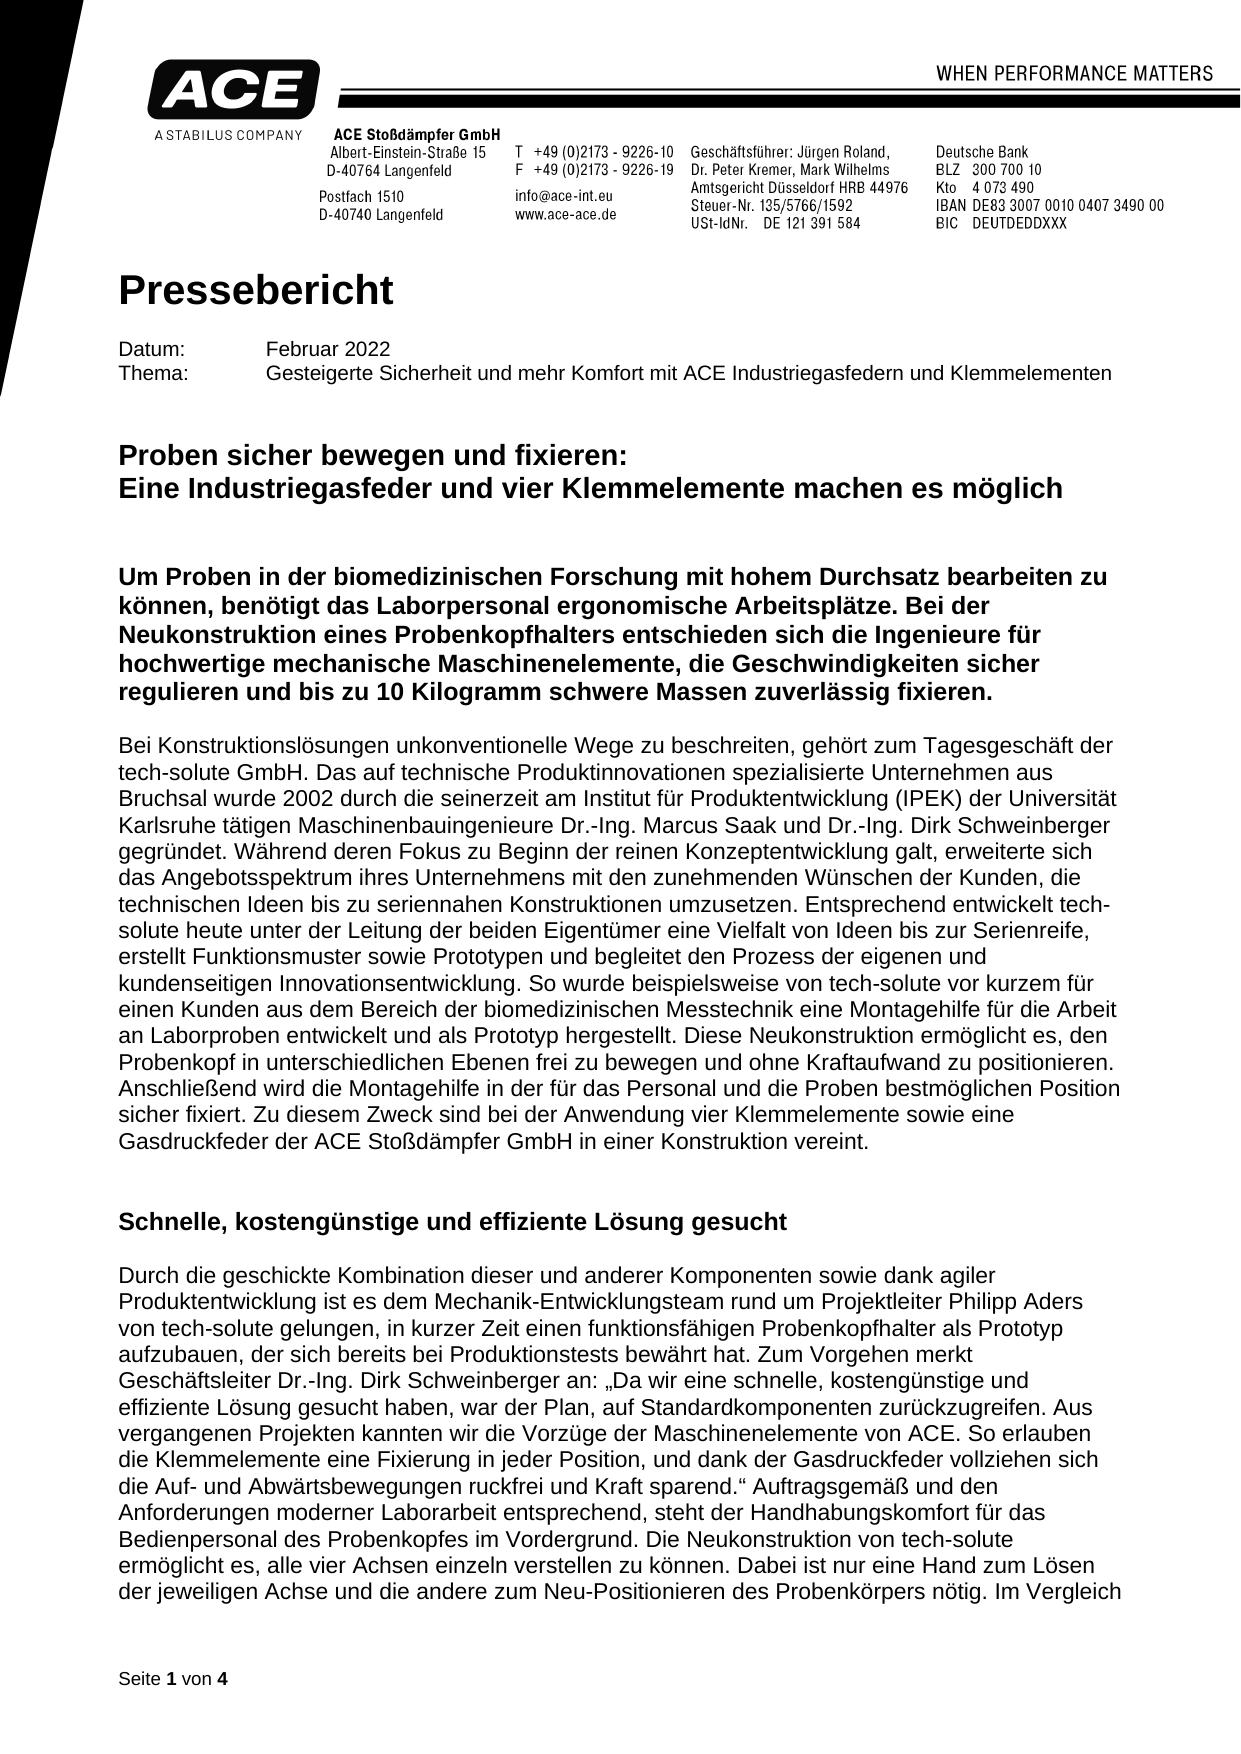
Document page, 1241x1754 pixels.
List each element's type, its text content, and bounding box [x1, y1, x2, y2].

text Thema: Gesteigerte Sicherheit und mehr Komfort mit ACE Industriegasfedern und Klemmelementen [118, 361, 1122, 385]
text Schnelle, kostengünstige und effiziente Lösung gesucht [118, 1207, 1122, 1236]
text Bei Konstruktionslösungen unkonventionelle Wege zu beschreiten, gehört zum Tagesgeschäft der tech-solute GmbH. Das auf technische Produktinnovationen spezialisierte Unternehmen aus Bruchsal wurde 2002 durch die seinerzeit am Institut für Produktentwicklung (IPEK) der Universität Karlsruhe tätigen Maschinenbauingenieure Dr.-Ing. Marcus Saak und Dr.-Ing. Dirk Schweinberger gegründet. Während deren Fokus zu Beginn der reinen Konzeptentwicklung galt, erweiterte sich das Angebotsspektrum ihres Unternehmens mit den zunehmenden Wünschen der Kunden, die technischen Ideen bis zu seriennahen Konstruktionen umzusetzen. Entsprechend entwickelt tech-solute heute unter der Leitung der beiden Eigentümer eine Vielfalt von Ideen bis zur Serienreife, erstellt Funktionsmuster sowie Prototypen und begleitet den Prozess der eigenen und kundenseitigen Innovationsentwicklung. So wurde beispielsweise von tech-solute vor kurzem für einen Kunden aus dem Bereich der biomedizinischen Messtechnik eine Montagehilfe für die Arbeit an Laborproben entwickelt und als Prototyp hergestellt. Diese Neukonstruktion ermöglicht es, den Probenkopf in unterschiedlichen Ebenen frei zu bewegen und ohne Kraftaufwand zu positionieren. Anschließend wird die Montagehilfe in der für das Personal und die Proben bestmöglichen Position sicher fixiert. Zu diesem Zweck sind bei der Anwendung vier Klemmelemente sowie eine Gasdruckfeder der ACE Stoßdämpfer GmbH in einer Konstruktion vereint. [118, 732, 1122, 1154]
text Proben sicher bewegen und fixieren: [118, 438, 1122, 471]
text Eine Industriegasfeder und vier Klemmelemente machen es möglich [118, 471, 1122, 505]
picture [0, 0, 1241, 610]
title Pressebericht [118, 265, 1122, 313]
title Datum: Februar 2022 [118, 337, 1122, 361]
text Durch die geschickte Kombination dieser und anderer Komponenten sowie dank agiler Produktentwicklung ist es dem Mechanik-Entwicklungsteam rund um Projektleiter Philipp Aders von tech-solute gelungen, in kurzer Zeit einen funktionsfähigen Probenkopfhalter als Prototyp aufzubauen, der sich bereits bei Produktionstests bewährt hat. Zum Vorgehen merkt Geschäftsleiter Dr.-Ing. Dirk Schweinberger an: „Da wir eine schnelle, kostengünstige und effiziente Lösung gesucht haben, war der Plan, auf Standardkomponenten zurückzugreifen. Aus vergangenen Projekten kannten wir die Vorzüge der Maschinenelemente von ACE. So erlauben die Klemmelemente eine Fixierung in jeder Position, und dank der Gasdruckfeder vollziehen sich die Auf- und Abwärtsbewegungen ruckfrei und Kraft sparend.“ Auftragsgemäß und den Anforderungen moderner Laborarbeit entsprechend, steht der Handhabungskomfort für das Bedienpersonal des Probenkopfes im Vordergrund. Die Neukonstruktion von tech-solute ermöglicht es, alle vier Achsen einzeln verstellen zu können. Dabei ist nur eine Hand zum Lösen der jeweiligen Achse und die andere zum Neu-Positionieren des Probenkörpers nötig. Im Vergleich [118, 1262, 1122, 1604]
text Um Proben in der biomedizinischen Forschung mit hohem Durchsatz bearbeiten zu können, benötigt das Laborpersonal ergonomische Arbeitsplätze. Bei der Neukonstruktion eines Probenkopfhalters entschieden sich die Ingenieure für hochwertige mechanische Maschinenelemente, die Geschwindigkeiten sicher regulieren und bis zu 10 Kilogramm schwere Massen zuverlässig fixieren. [118, 562, 1122, 706]
